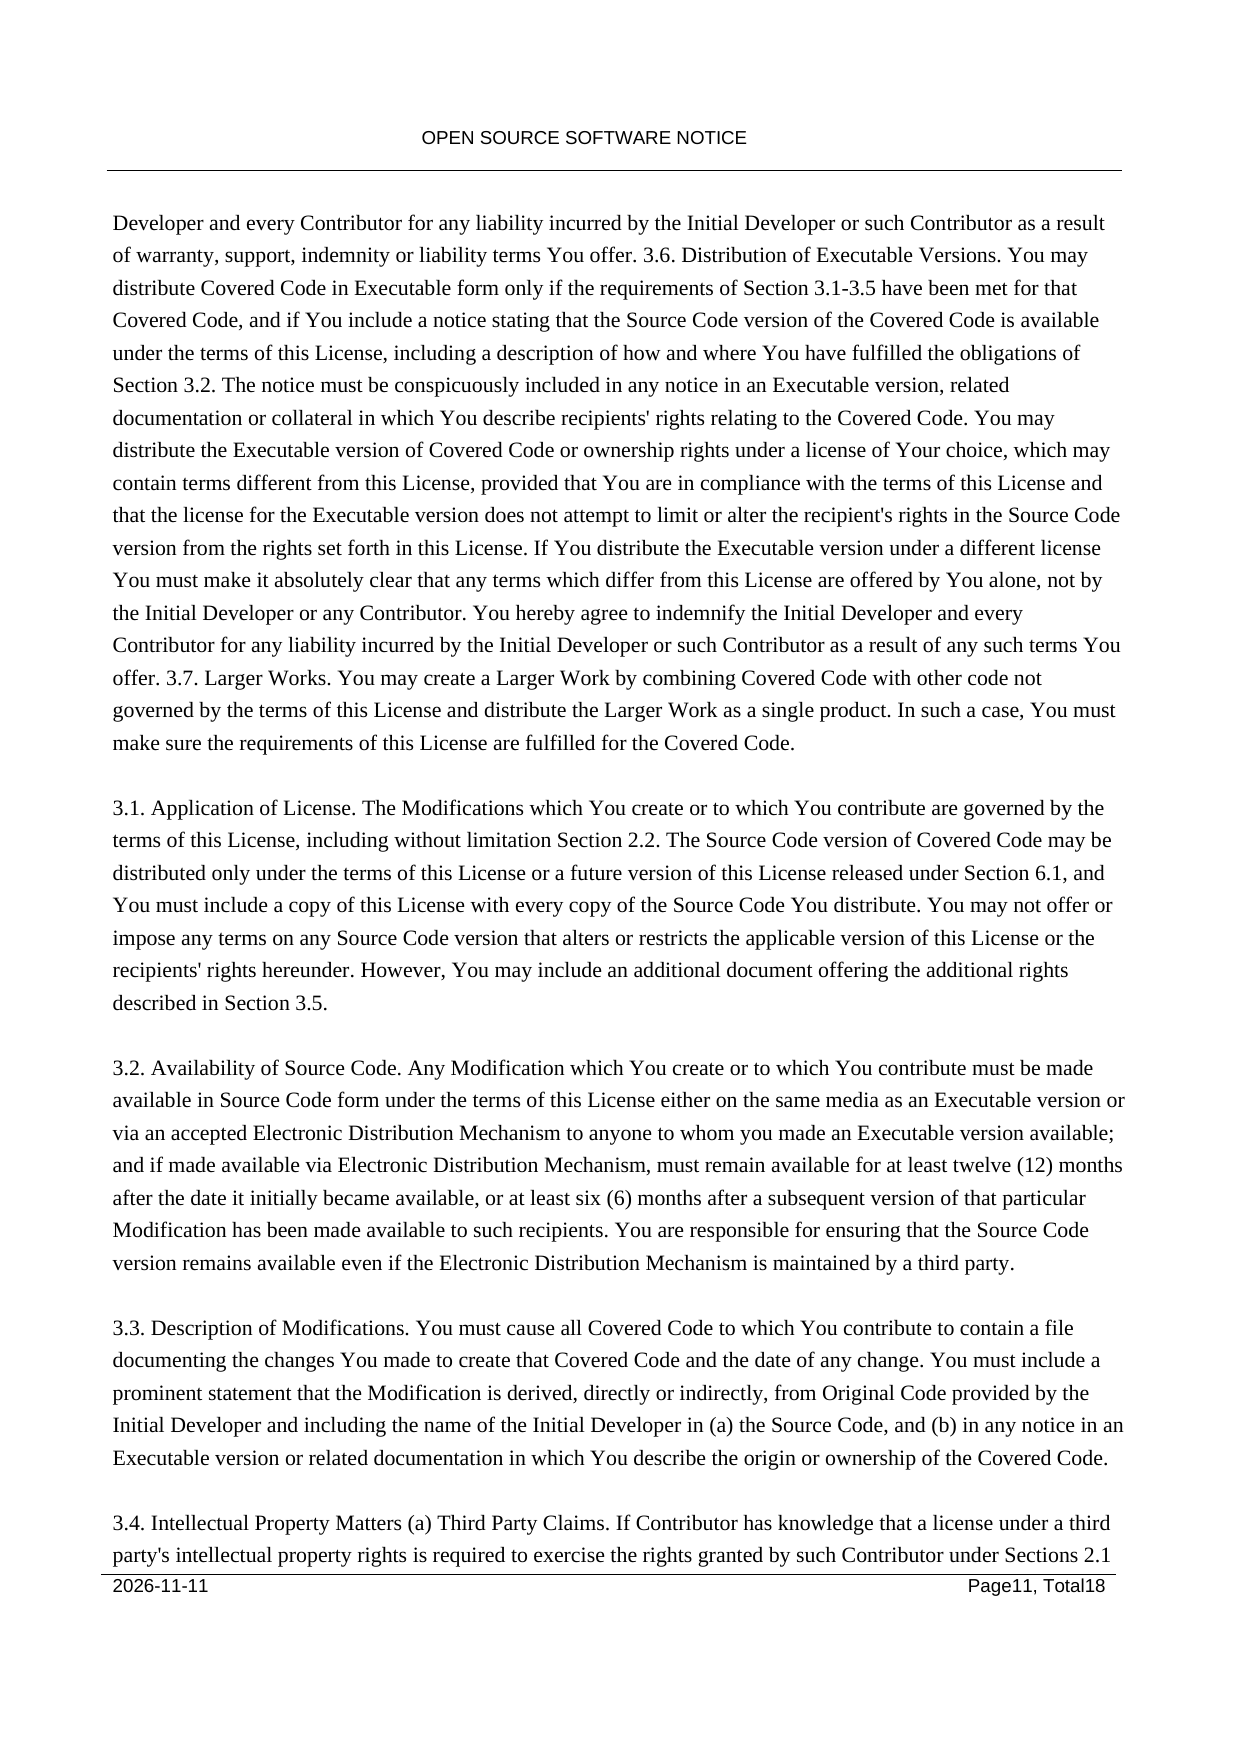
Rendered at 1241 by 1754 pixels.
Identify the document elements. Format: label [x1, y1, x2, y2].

text [112, 206, 1128, 1571]
